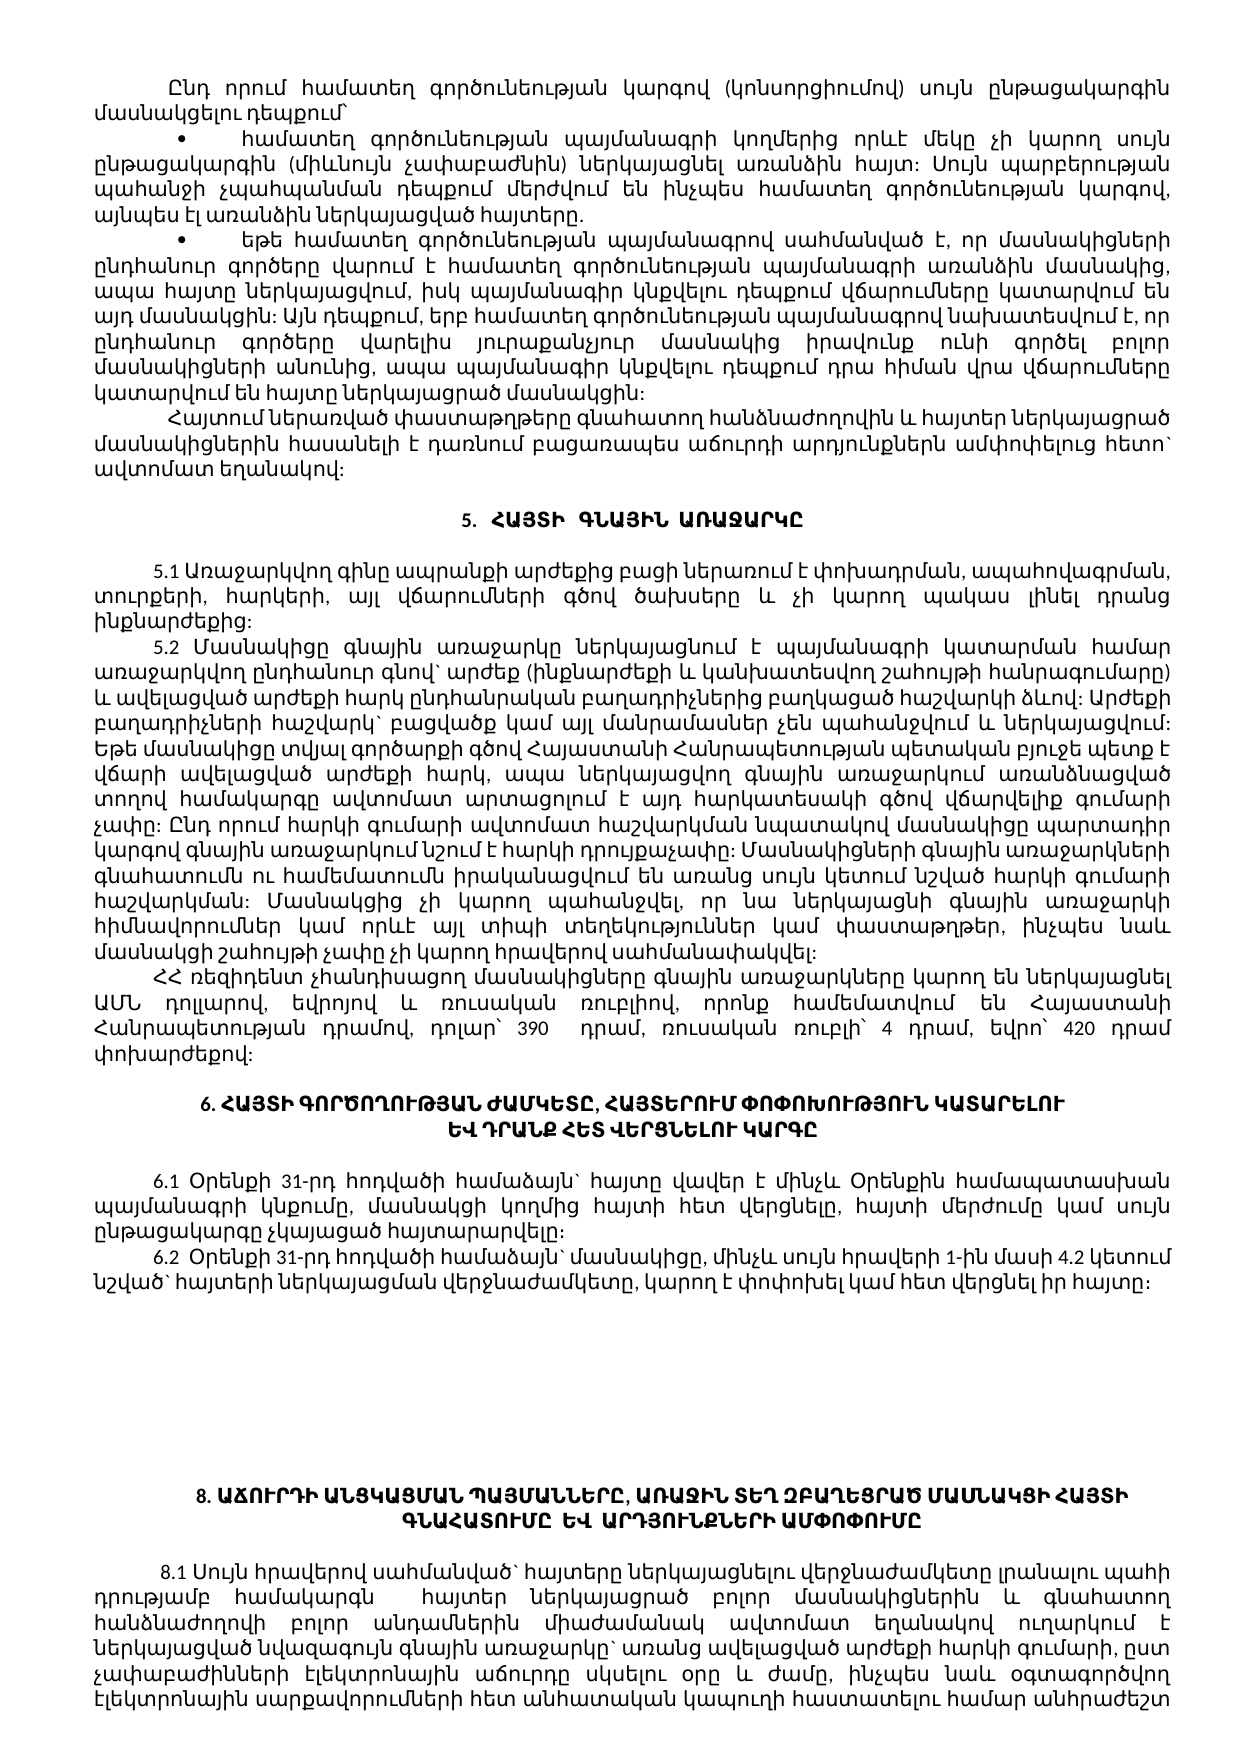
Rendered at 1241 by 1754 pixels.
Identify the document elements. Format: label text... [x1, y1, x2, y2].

text Հայտում ներառված փաստաթղթերը գնահատող հանձնաժողովին և հայտեր ներկայացրած մասնակիցներին հասանելի է դառնում բացառապես աճուրդի արդյունքներն ամփոփելուց հետո` ավտոմատ եղանակով: [94, 405, 1171, 482]
text 6.2 Օրենքի 31-րդ հոդվածի համաձայն` մասնակիցը, մինչև սույն հրավերի 1-ին մասի 4.2 կետում նշված` հայտերի ներկայացման վերջնաժամկետը, կարող է փոփոխել կամ հետ վերցնել իր հայտը։ [94, 1244, 1171, 1295]
text 6. ՀԱՅՏԻ ԳՈՐԾՈՂՈՒԹՅԱՆ ԺԱՄԿԵՏԸ, ՀԱՅՏԵՐՈՒՄ ՓՈՓՈԽՈՒԹՅՈՒՆ ԿԱՏԱՐԵԼՈՒ [94, 1092, 1171, 1117]
text Ընդ որում համատեղ գործունեության կարգով (կոնսորցիումով) սույն ընթացակարգին մասնակցելու դեպքում՝ [94, 75, 1171, 126]
text 8. ԱՃՈՒՐԴԻ ԱՆՑԿԱՑՄԱՆ ՊԱՅՄԱՆՆԵՐԸ, ԱՌԱՋԻՆ ՏԵՂ ԶԲԱՂԵՑՐԱԾ ՄԱՍՆԱԿՑԻ ՀԱՅՏԻ [94, 1483, 1171, 1508]
list եթե համատեղ գործունեության պայմանագրով սահմանված է, որ մասնակիցների ընդհանուր գործերը վարում է համատեղ գործունեության պայմանագրի առանձին մասնակից, ապա հայտը ներկայացվում, իսկ պայմանագիր կնքվելու դեպքում վճարումները կատարվում են այդ մասնակցին: Այն դեպքում, երբ համատեղ գործունեության պայմանագրով նախատեսվում է, որ ընդհանուր գործերը վարելիս յուրաքանչյուր մասնակից իրավունք ունի գործել բոլոր մասնակիցների անունից, ապա պայմանագիր կնքվելու դեպքում դրա հիման վրա վճարումները կատարվում են հայտը ներկայացրած մասնակցին: [94, 227, 1171, 405]
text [94, 1559, 1171, 1712]
text 5.1 Առաջարկվող գինը ապրանքի արժեքից բացի ներառում է փոխադրման, ապահովագրման, տուրքերի, հարկերի, այլ վճարումների գծով ծախսերը և չի կարող պակաս լինել դրանց ինքնարժեքից: [94, 558, 1171, 634]
text ԳՆԱՀԱՏՈՒՄԸ ԵՎ ԱՐԴՅՈՒՆՔՆԵՐԻ ԱՄՓՈՓՈՒՄԸ [94, 1508, 1171, 1534]
list համատեղ գործունեության պայմանագրի կողմերից որևէ մեկը չի կարող սույն ընթացակարգին (միևնույն չափաբաժնին) ներկայացնել առանձին հայտ: Սույն պարբերության պահանջի չպահպանման դեպքում մերժվում են ինչպես համատեղ գործունեության կարգով, այնպես էլ առանձին ներկայացված հայտերը. [94, 126, 1171, 227]
text ՀՀ ռեզիդենտ չհանդիսացող մասնակիցները գնային առաջարկները կարող են ներկայացնել ԱՄՆ դոլլարով, եվրոյով և ռուսական ռուբլիով, որոնք համեմատվում են Հայաստանի Հանրապետության դրամով, դոլար՝ 390 դրամ, ռուսական ռուբլի՝ 4 դրամ, եվրո՝ 420 դրամ փոխարժեքով: [94, 964, 1171, 1066]
text 6.1 Օրենքի 31-րդ հոդվածի համաձայն` հայտը վավեր է մինչև Օրենքին համապատասխան պայմանագրի կնքումը, մասնակցի կողմից հայտի հետ վերցնելը, հայտի մերժումը կամ սույն ընթացակարգը չկայացած հայտարարվելը։ [94, 1168, 1171, 1244]
text 5.2 Մասնակիցը գնային առաջարկը ներկայացնում է պայմանագրի կատարման համար առաջարկվող ընդհանուր գնով` արժեք (ինքնարժեքի և կանխատեսվող շահույթի հանրագումարը) և ավելացված արժեքի հարկ ընդհանրական բաղադրիչներից բաղկացած հաշվարկի ձևով: Արժեքի բաղադրիչների հաշվարկ` բացվածք կամ այլ մանրամասներ չեն պահանջվում և ներկայացվում: Եթե մասնակիցը տվյալ գործարքի գծով Հայաստանի Հանրապետության պետական բյուջե պետք է վճարի ավելացված արժեքի հարկ, ապա ներկայացվող գնային առաջարկում առանձնացված տողով համակարգը ավտոմատ արտացոլում է այդ հարկատեսակի գծով վճարվելիք գումարի չափը: Ընդ որում հարկի գումարի ավտոմատ հաշվարկման նպատակով մասնակիցը պարտադիր կարգով գնային առաջարկում նշում է հարկի դրույքաչափը: Մասնակիցների գնային առաջարկների գնահատումն ու համեմատումն իրականացվում են առանց սույն կետում նշված հարկի գումարի հաշվարկման: Մասնակցից չի կարող պահանջվել, որ նա ներկայացնի գնային առաջարկի հիմնավորումներ կամ որևէ այլ տիպի տեղեկություններ կամ փաստաթղթեր, ինչպես նաև մասնակցի շահույթի չափը չի կարող հրավերով սահմանափակվել: [94, 634, 1171, 964]
text 5. ՀԱՅՏԻ ԳՆԱՅԻՆ ԱՌԱՋԱՐԿԸ [94, 507, 1171, 532]
text ԵՎ ԴՐԱՆՔ ՀԵՏ ՎԵՐՑՆԵԼՈՒ ԿԱՐԳԸ [94, 1117, 1171, 1142]
